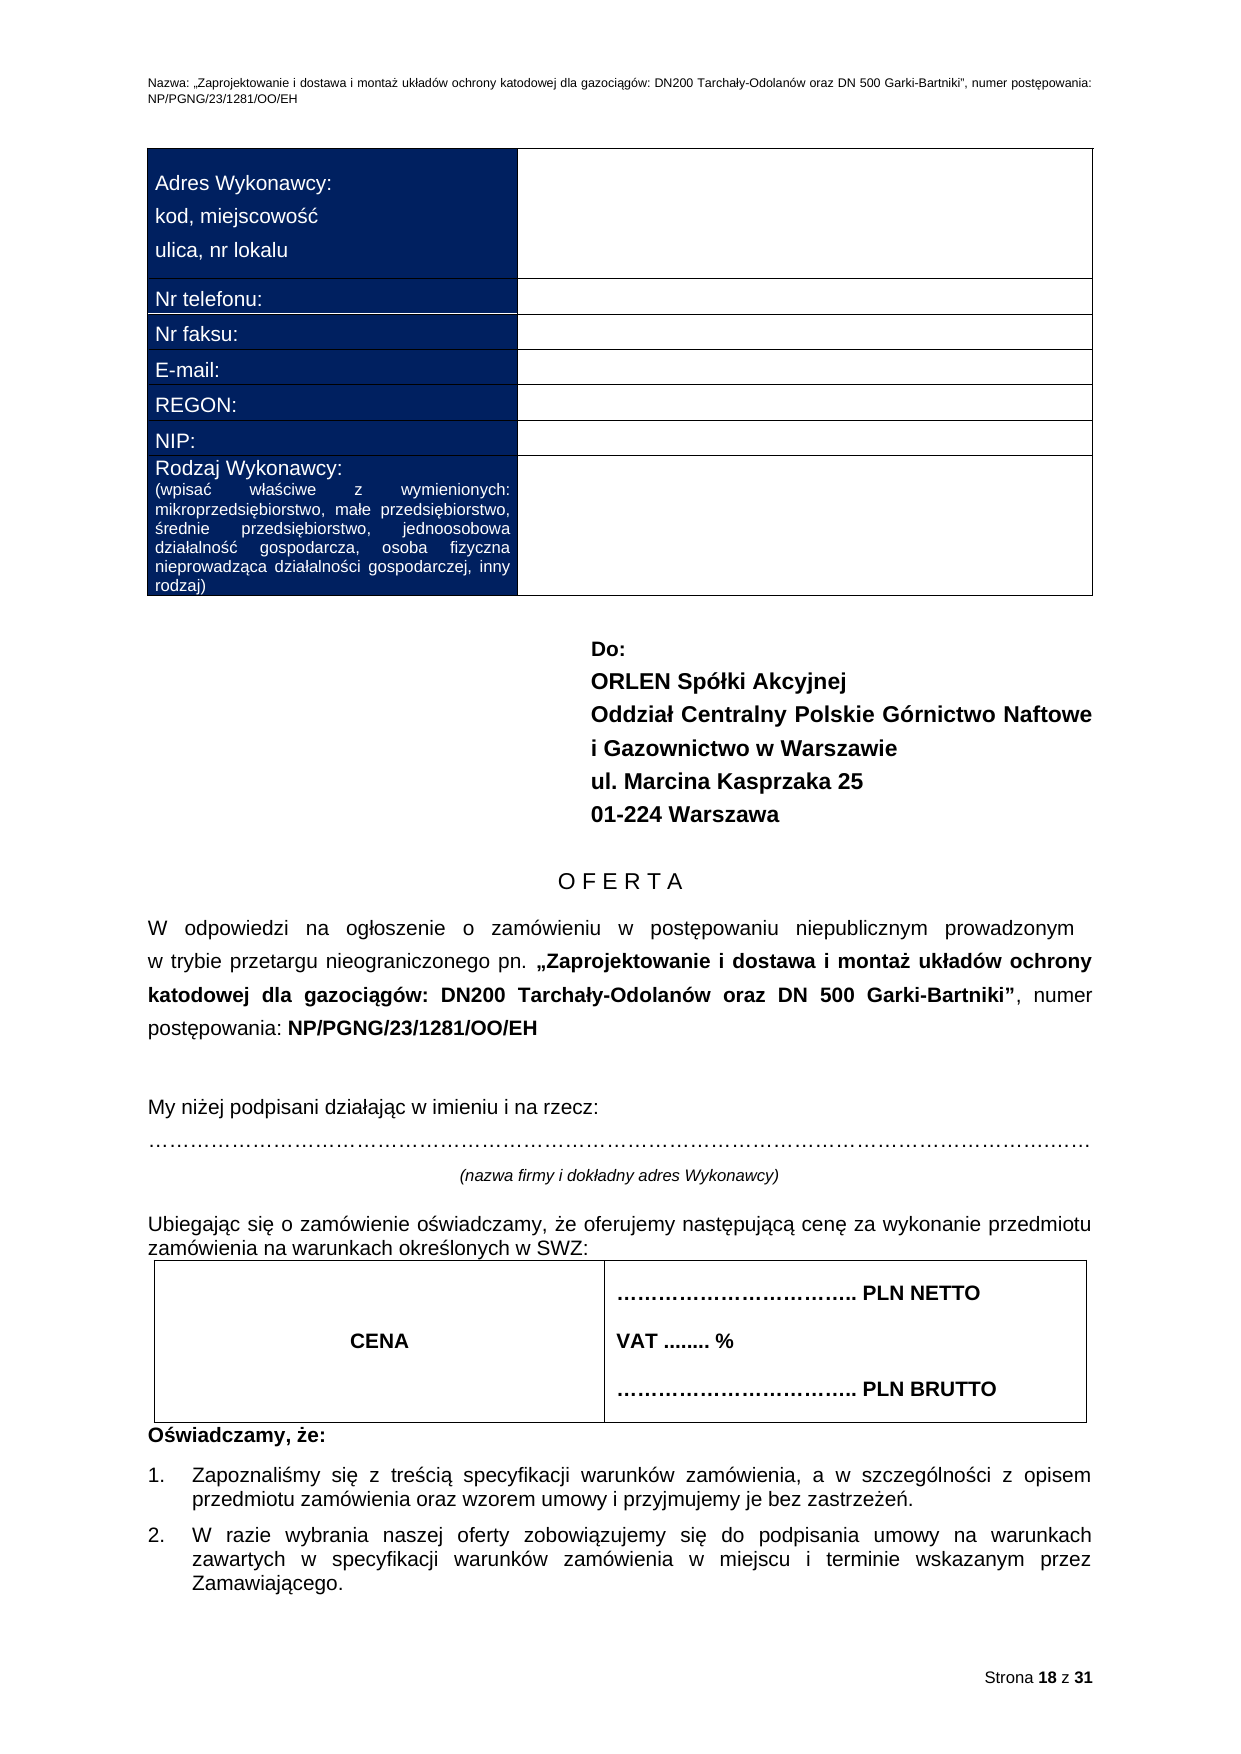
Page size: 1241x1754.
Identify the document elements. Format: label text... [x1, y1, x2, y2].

table_cell E-mail: [148, 350, 517, 384]
table_cell [518, 315, 1092, 349]
text ………………………………………………………………………………………………………………….…… [148, 1121, 1093, 1154]
text Oddział Centralny Polskie Górnictwo Naftowe i Gazownictwo w Warszawie [591, 696, 1093, 763]
table_cell [518, 421, 1092, 455]
table_cell [518, 279, 1092, 313]
text W odpowiedzi na ogłoszenie o zamówieniu w postępowaniu niepublicznym prowadzonym w trybie przetargu nieograniczonego pn. „Zaprojektowanie i dostawa i montaż układów ochrony katodowej dla gazociągów: DN200 Tarchały-Odolanów oraz DN 500 Garki-Bartniki”, numer postępowania: NP/PGNG/23/1281/OO/EH [148, 909, 1093, 1042]
text My niżej podpisani działając w imieniu i na rzecz: [148, 1088, 1093, 1121]
text 01-224 Warszawa [591, 796, 1093, 829]
table_cell [518, 350, 1092, 384]
table_cell Rodzaj Wykonawcy: (wpisać właściwe z wymienionych: mikroprzedsiębiorstwo, małe przedsiębiorstwo, średnie przedsiębiorstwo, jednoosobowa działalność gospodarcza, osoba fizyczna nieprowadząca działalności gospodarczej, inny rodzaj) [148, 456, 517, 595]
text Zapoznaliśmy się z treścią specyfikacji warunków zamówienia, a w szczególności z opisem przedmiotu zamówienia oraz wzorem umowy i przyjmujemy je bez zastrzeżeń. [148, 1463, 1093, 1511]
table_cell [518, 456, 1092, 595]
text ORLEN Spółki Akcyjnej [591, 663, 1093, 696]
text W razie wybrania naszej oferty zobowiązujemy się do podpisania umowy na warunkach zawartych w specyfikacji warunków zamówienia w miejscu i terminie wskazanym przez Zamawiającego. [148, 1523, 1093, 1595]
table_header …………………………….. PLN NETTO VAT ........ % …………………………….. PLN BRUTTO [605, 1261, 1086, 1422]
table_cell Nr faksu: [148, 315, 517, 349]
table_cell Adres Wykonawcy: kod, miejscowość ulica, nr lokalu [148, 149, 517, 278]
text (nazwa firmy i dokładny adres Wykonawcy) [148, 1154, 1093, 1188]
table_cell REGON: [148, 385, 517, 420]
text Ubiegając się o zamówienie oświadczamy, że oferujemy następującą cenę za wykonanie przedmiotu zamówienia na warunkach określonych w SWZ: [148, 1212, 1093, 1260]
text Oświadczamy, że: [148, 1423, 1093, 1447]
table_header CENA [155, 1261, 604, 1422]
table_cell [518, 385, 1092, 420]
table_cell Nr telefonu: [148, 279, 517, 313]
table_cell [518, 149, 1092, 278]
text ul. Marcina Kasprzaka 25 [591, 763, 1093, 796]
table_cell NIP: [148, 421, 517, 455]
text O F E R T A [148, 863, 1093, 896]
text Do: [591, 629, 1093, 663]
